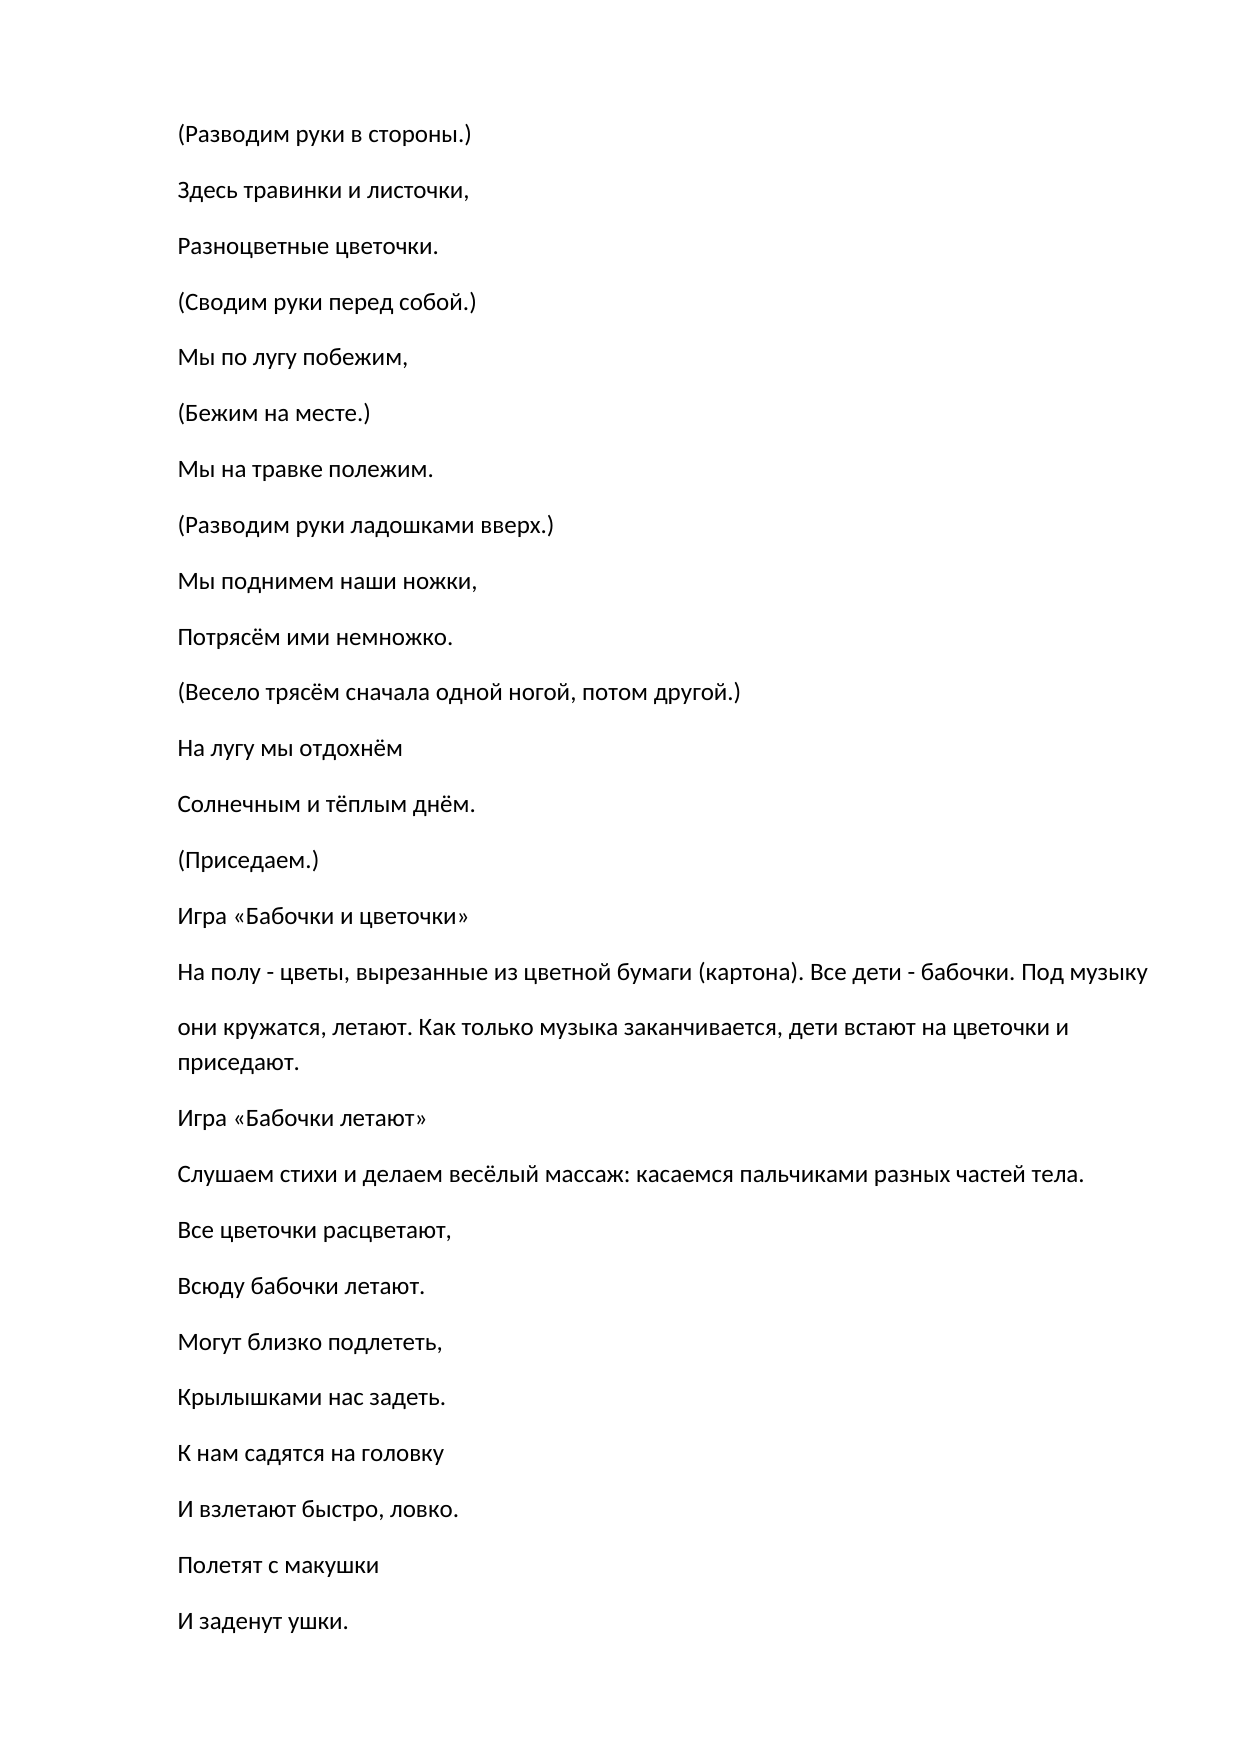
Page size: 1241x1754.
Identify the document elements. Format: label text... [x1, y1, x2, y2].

text Мы на травке полежим. [177, 453, 1152, 484]
text Могут близко подлететь, [177, 1326, 1152, 1356]
text (Разводим руки ладошками вверх.) [177, 509, 1152, 539]
text они кружатся, летают. Как только музыка заканчивается, дети встают на цветочки и приседают. [177, 1011, 1152, 1077]
text Потрясём ими немножко. [177, 621, 1152, 651]
text (Разводим руки в стороны.) [177, 118, 1152, 149]
text И взлетают быстро, ловко. [177, 1493, 1152, 1524]
text (Приседаем.) [177, 844, 1152, 874]
text Разноцветные цветочки. [177, 230, 1152, 260]
text И заденут ушки. [177, 1605, 1152, 1635]
text Игра «Бабочки летают» [177, 1102, 1152, 1133]
text Все цветочки расцветают, [177, 1214, 1152, 1244]
text Полетят с макушки [177, 1549, 1152, 1579]
text Игра «Бабочки и цветочки» [177, 900, 1152, 930]
text Всюду бабочки летают. [177, 1270, 1152, 1300]
text Здесь травинки и листочки, [177, 174, 1152, 204]
text (Сводим руки перед собой.) [177, 286, 1152, 316]
text Мы по лугу побежим, [177, 341, 1152, 372]
text К нам садятся на головку [177, 1437, 1152, 1468]
text Слушаем стихи и делаем весёлый массаж: касаемся пальчиками разных частей тела. [177, 1158, 1152, 1189]
text (Весело трясём сначала одной ногой, потом другой.) [177, 676, 1152, 707]
text Солнечным и тёплым днём. [177, 788, 1152, 819]
text Крылышками нас задеть. [177, 1381, 1152, 1412]
text Мы поднимем наши ножки, [177, 565, 1152, 595]
text (Бежим на месте.) [177, 397, 1152, 428]
text На полу - цветы, вырезанные из цветной бумаги (картона). Все дети - бабочки. Под музыку [177, 956, 1152, 986]
text На лугу мы отдохнём [177, 732, 1152, 763]
